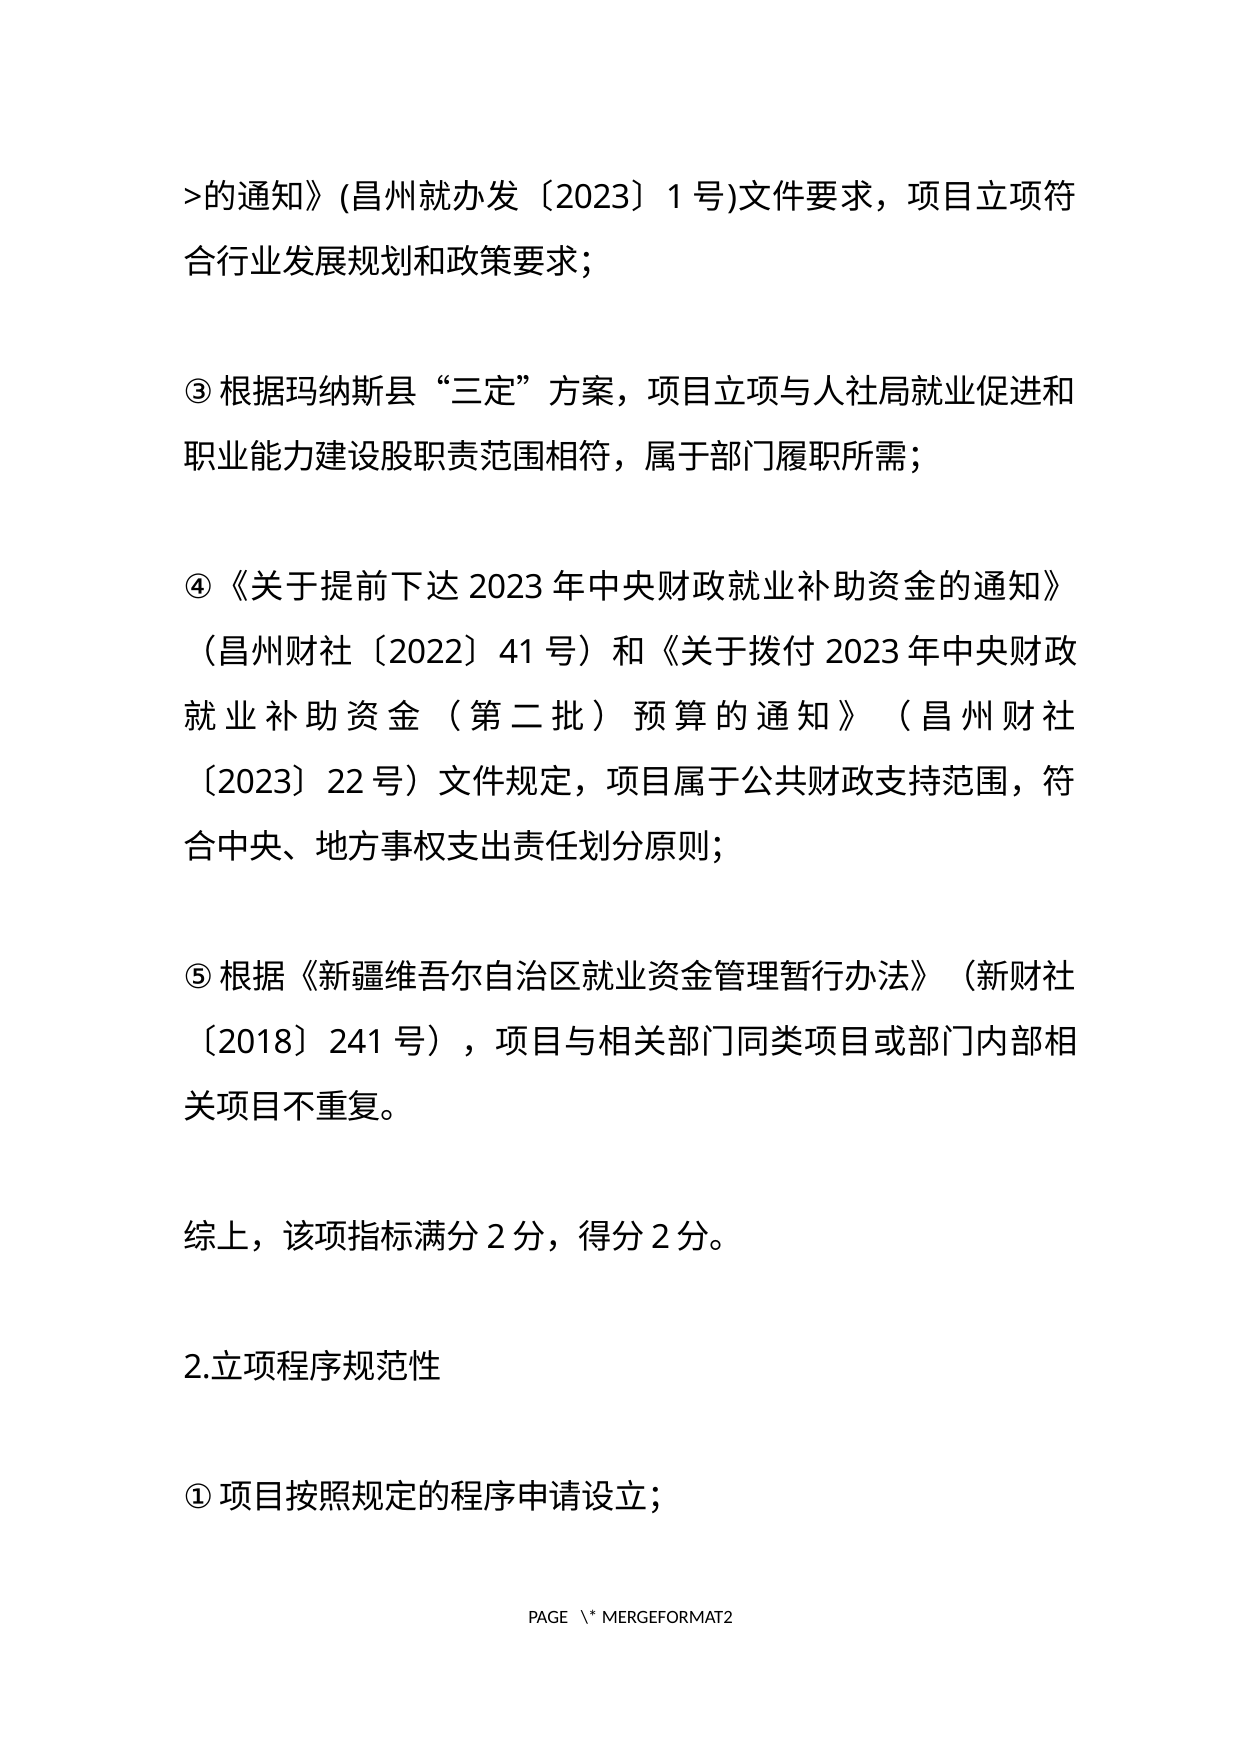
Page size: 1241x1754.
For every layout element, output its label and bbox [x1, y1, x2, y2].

text [183, 162, 1078, 1527]
